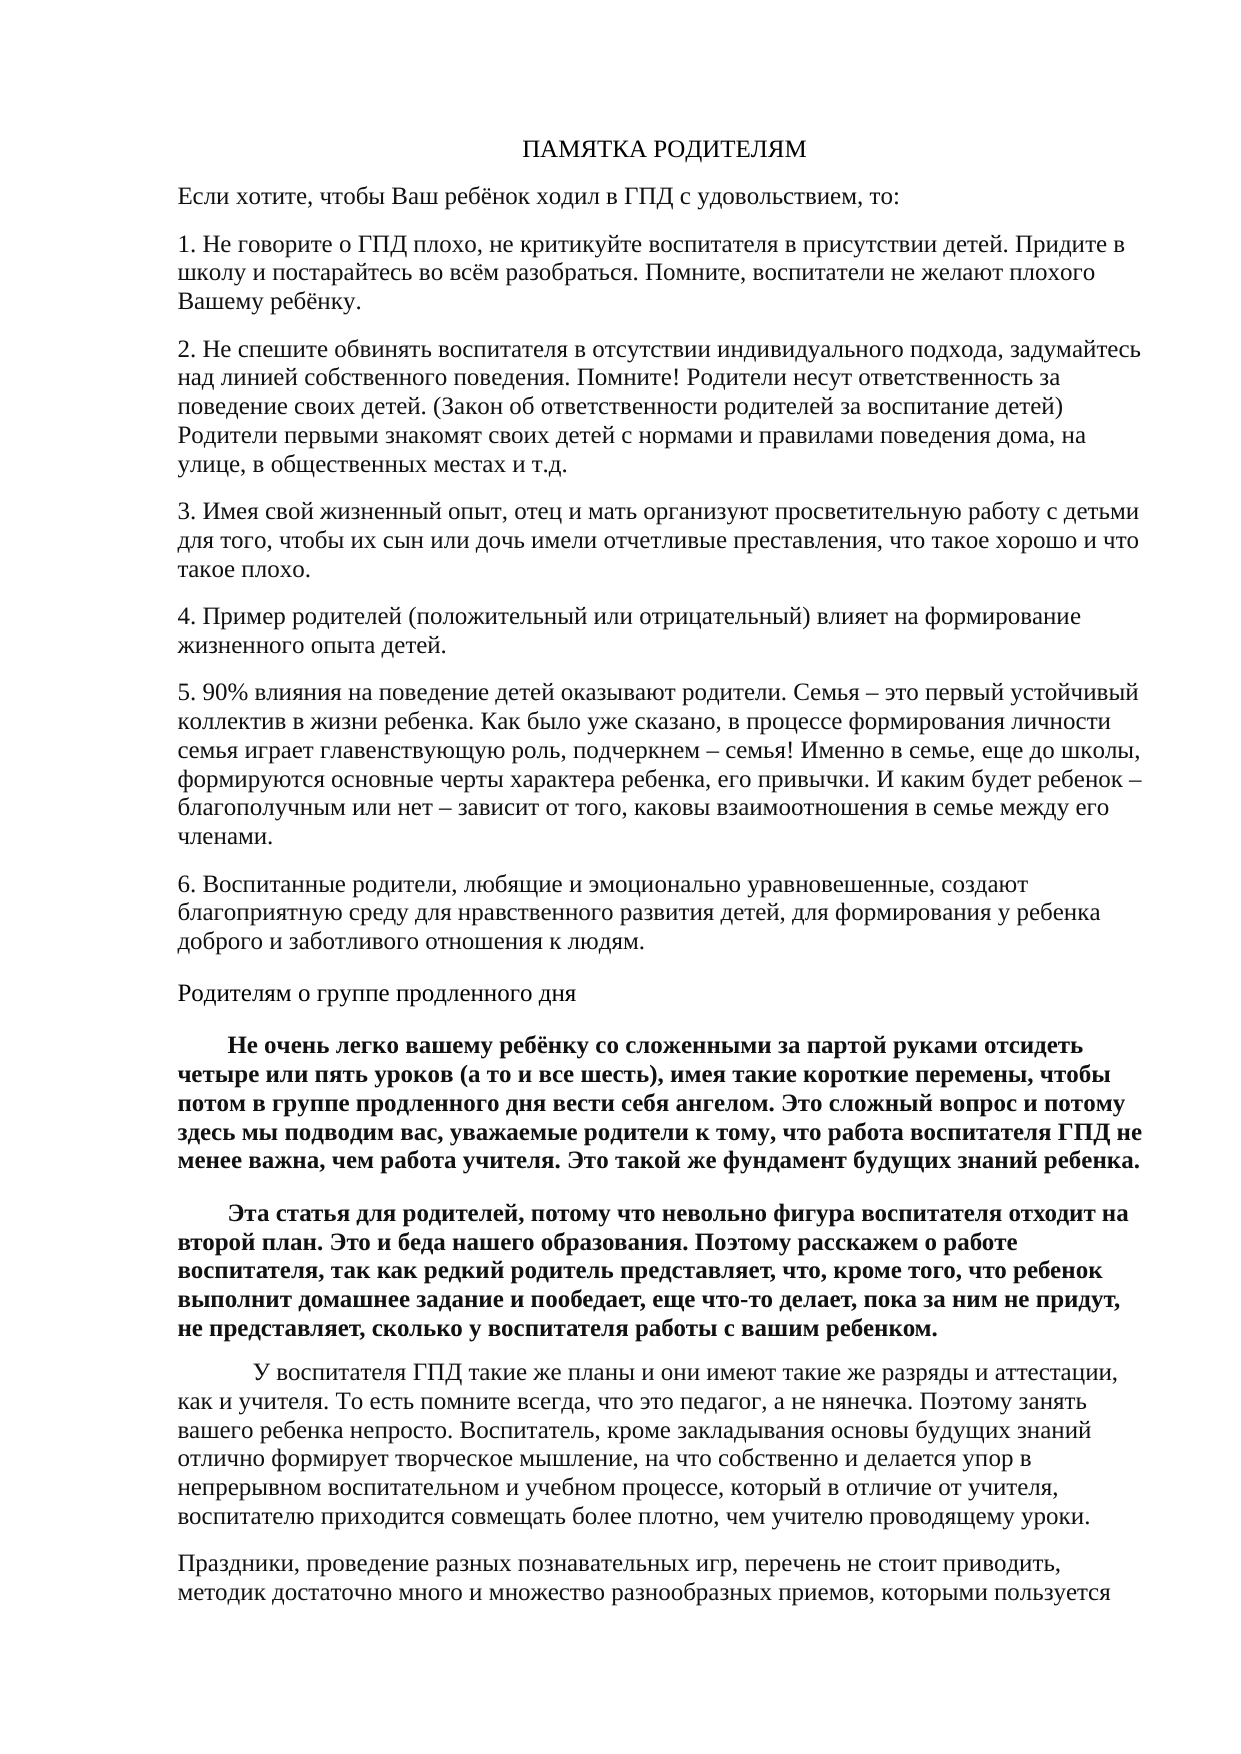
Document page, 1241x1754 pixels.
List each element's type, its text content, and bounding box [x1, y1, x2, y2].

text У воспитателя ГПД такие же планы и они имеют такие же разряды и аттестации, как и учителя. То есть помните всегда, что это педагог, а не нянечка. Поэтому занять вашего ребенка непросто. Воспитатель, кроме закладывания основы будущих знаний отлично формирует творческое мышление, на что собственно и делается упор в непрерывном воспитательном и учебном процессе, который в отличие от учителя, воспитателю приходится совмещать более плотно, чем учителю проводящему уроки. [177, 1357, 1152, 1530]
text 4. Пример родителей (положительный или отрицательный) влияет на формирование жизненного опыта детей. [177, 601, 1152, 659]
text 6. Воспитанные родители, любящие и эмоционально уравновешенные, создают благоприятную среду для нравственного развития детей, для формирования у ребенка доброго и заботливого отношения к людям. [177, 869, 1152, 955]
text 3. Имея свой жизненный опыт, отец и мать организуют просветительную работу с детьми для того, чтобы их сын или дочь имели отчетливые преставления, что такое хорошо и что такое плохо. [177, 496, 1152, 582]
text 2. Не спешите обвинять воспитателя в отсутствии индивидуального подхода, задумайтесь над линией собственного поведения. Помните! Родители несут ответственность за поведение своих детей. (Закон об ответственности родителей за воспитание детей) Родители первыми знакомят своих детей с нормами и правилами поведения дома, на улице, в общественных местах и т.д. [177, 334, 1152, 477]
text 1. Не говорите о ГПД плохо, не критикуйте воспитателя в присутствии детей. Придите в школу и постарайтесь во всём разобраться. Помните, воспитатели не желают плохого Вашему ребёнку. [177, 229, 1152, 315]
text 5. 90% влияния на поведение детей оказывают родители. Семья – это первый устойчивый коллектив в жизни ребенка. Как было уже сказано, в процессе формирования личности семья играет главенствующую роль, подчеркнем – семья! Именно в семье, еще до школы, формируются основные черты характера ребенка, его привычки. И каким будет ребенок – благополучным или нет – зависит от того, каковы взаимоотношения в семье между его членами. [177, 677, 1152, 850]
text Если хотите, чтобы Ваш ребёнок ходил в ГПД с удовольствием, то: [177, 181, 1152, 210]
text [177, 1548, 1152, 1606]
text Эта статья для родителей, потому что невольно фигура воспитателя отходит на второй план. Это и беда нашего образования. Поэтому расскажем о работе воспитателя, так как редкий родитель представляет, что, кроме того, что ребенок выполнит домашнее задание и пообедает, еще что-то делает, пока за ним не придут, не представляет, сколько у воспитателя работы с вашим ребенком. [177, 1198, 1152, 1342]
text ПАМЯТКА РОДИТЕЛЯМ [177, 134, 1152, 162]
text Родителям о группе продленного дня [177, 978, 1152, 1007]
text Не очень легко вашему ребёнку со сложенными за партой руками отсидеть четыре или пять уроков (а то и все шесть), имея такие короткие перемены, чтобы потом в группе продленного дня вести себя ангелом. Это сложный вопрос и потому здесь мы подводим вас, уважаемые родители к тому, что работа воспитателя ГПД не менее важна, чем работа учителя. Это такой же фундамент будущих знаний ребенка. [177, 1031, 1152, 1174]
